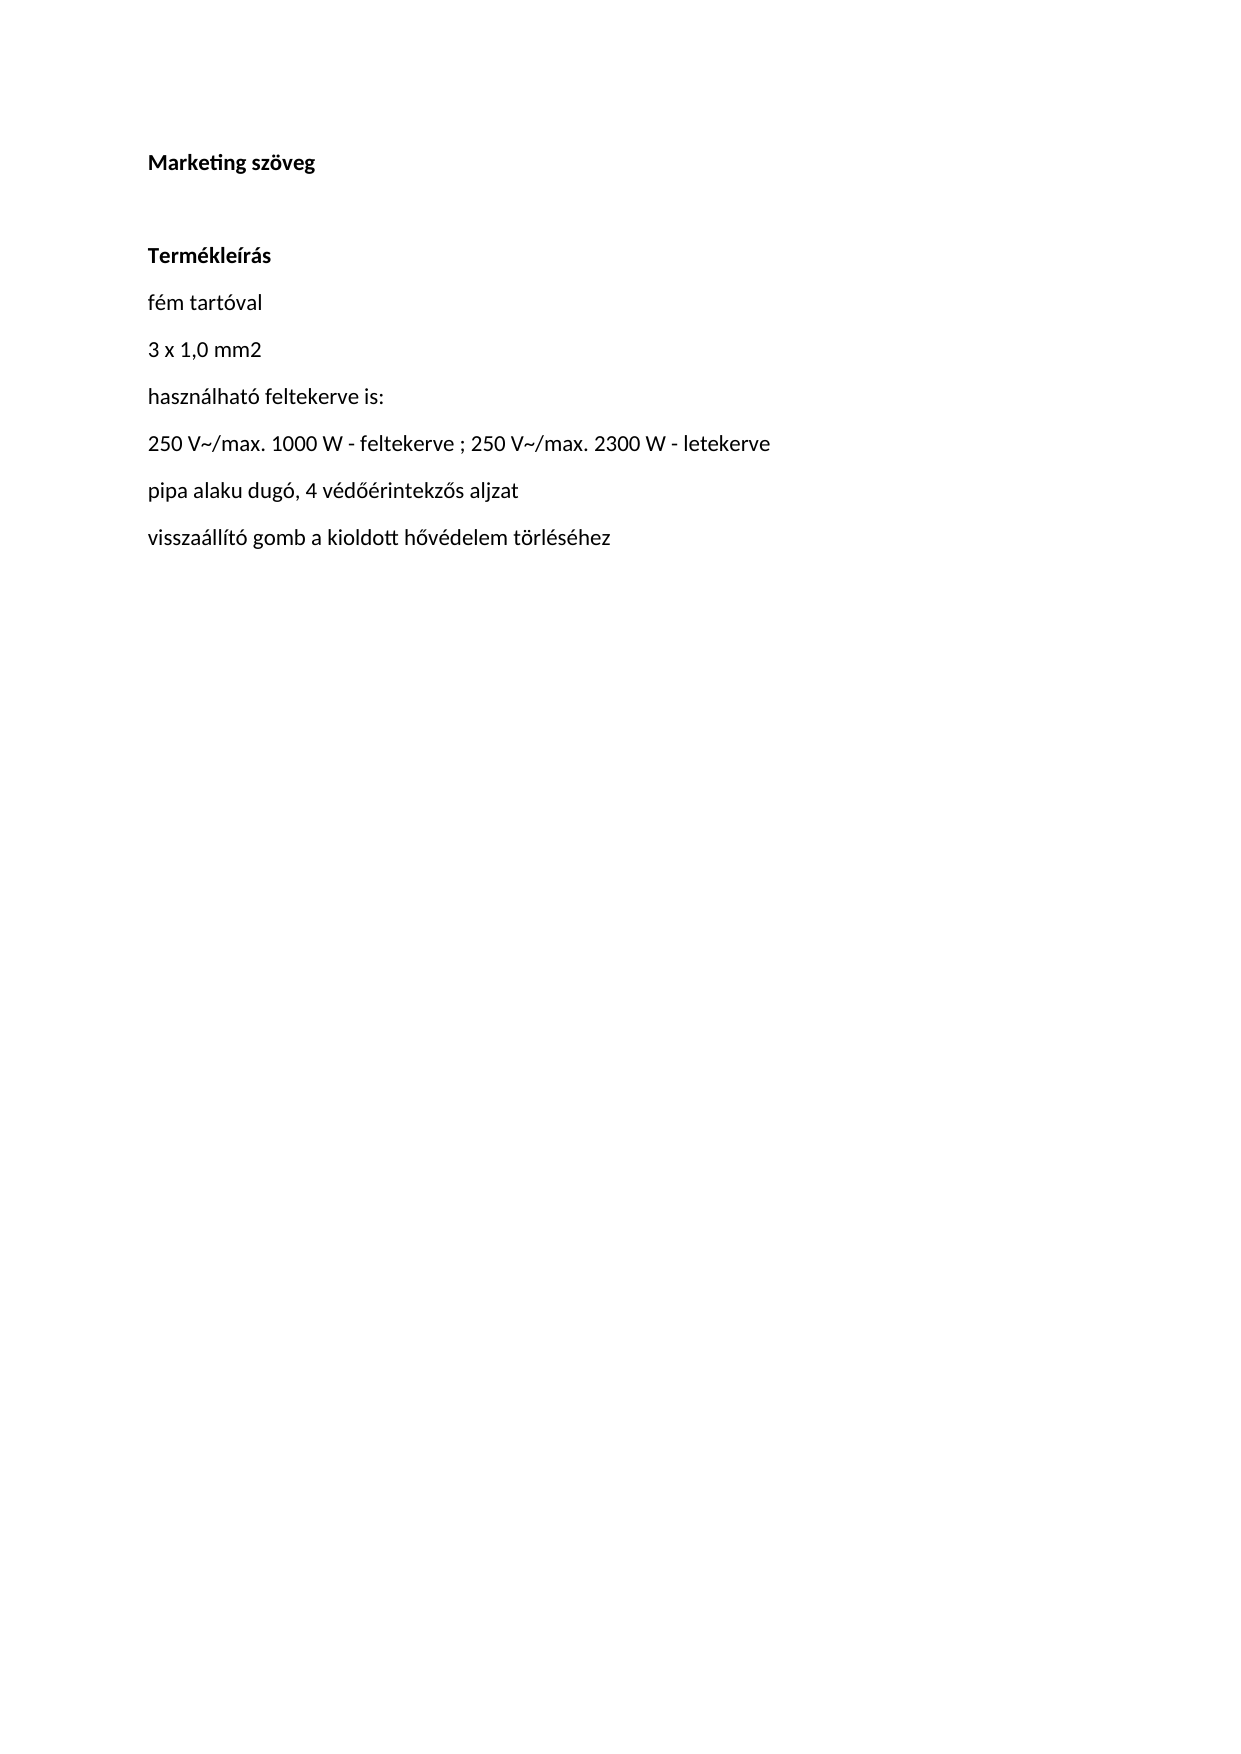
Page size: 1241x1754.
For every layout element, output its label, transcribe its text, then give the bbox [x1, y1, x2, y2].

text 250 V~/max. 1000 W - feltekerve ; 250 V~/max. 2300 W - letekerve [148, 429, 1093, 457]
text pipa alaku dugó, 4 védőérintekzős aljzat [148, 476, 1093, 504]
text használható feltekerve is: [148, 382, 1093, 410]
text Termékleírás [148, 241, 1093, 269]
text Marketing szöveg [148, 148, 1093, 176]
text visszaállító gomb a kioldott hővédelem törléséhez [148, 523, 1093, 551]
text fém tartóval [148, 288, 1093, 316]
text 3 x 1,0 mm2 [148, 335, 1093, 363]
